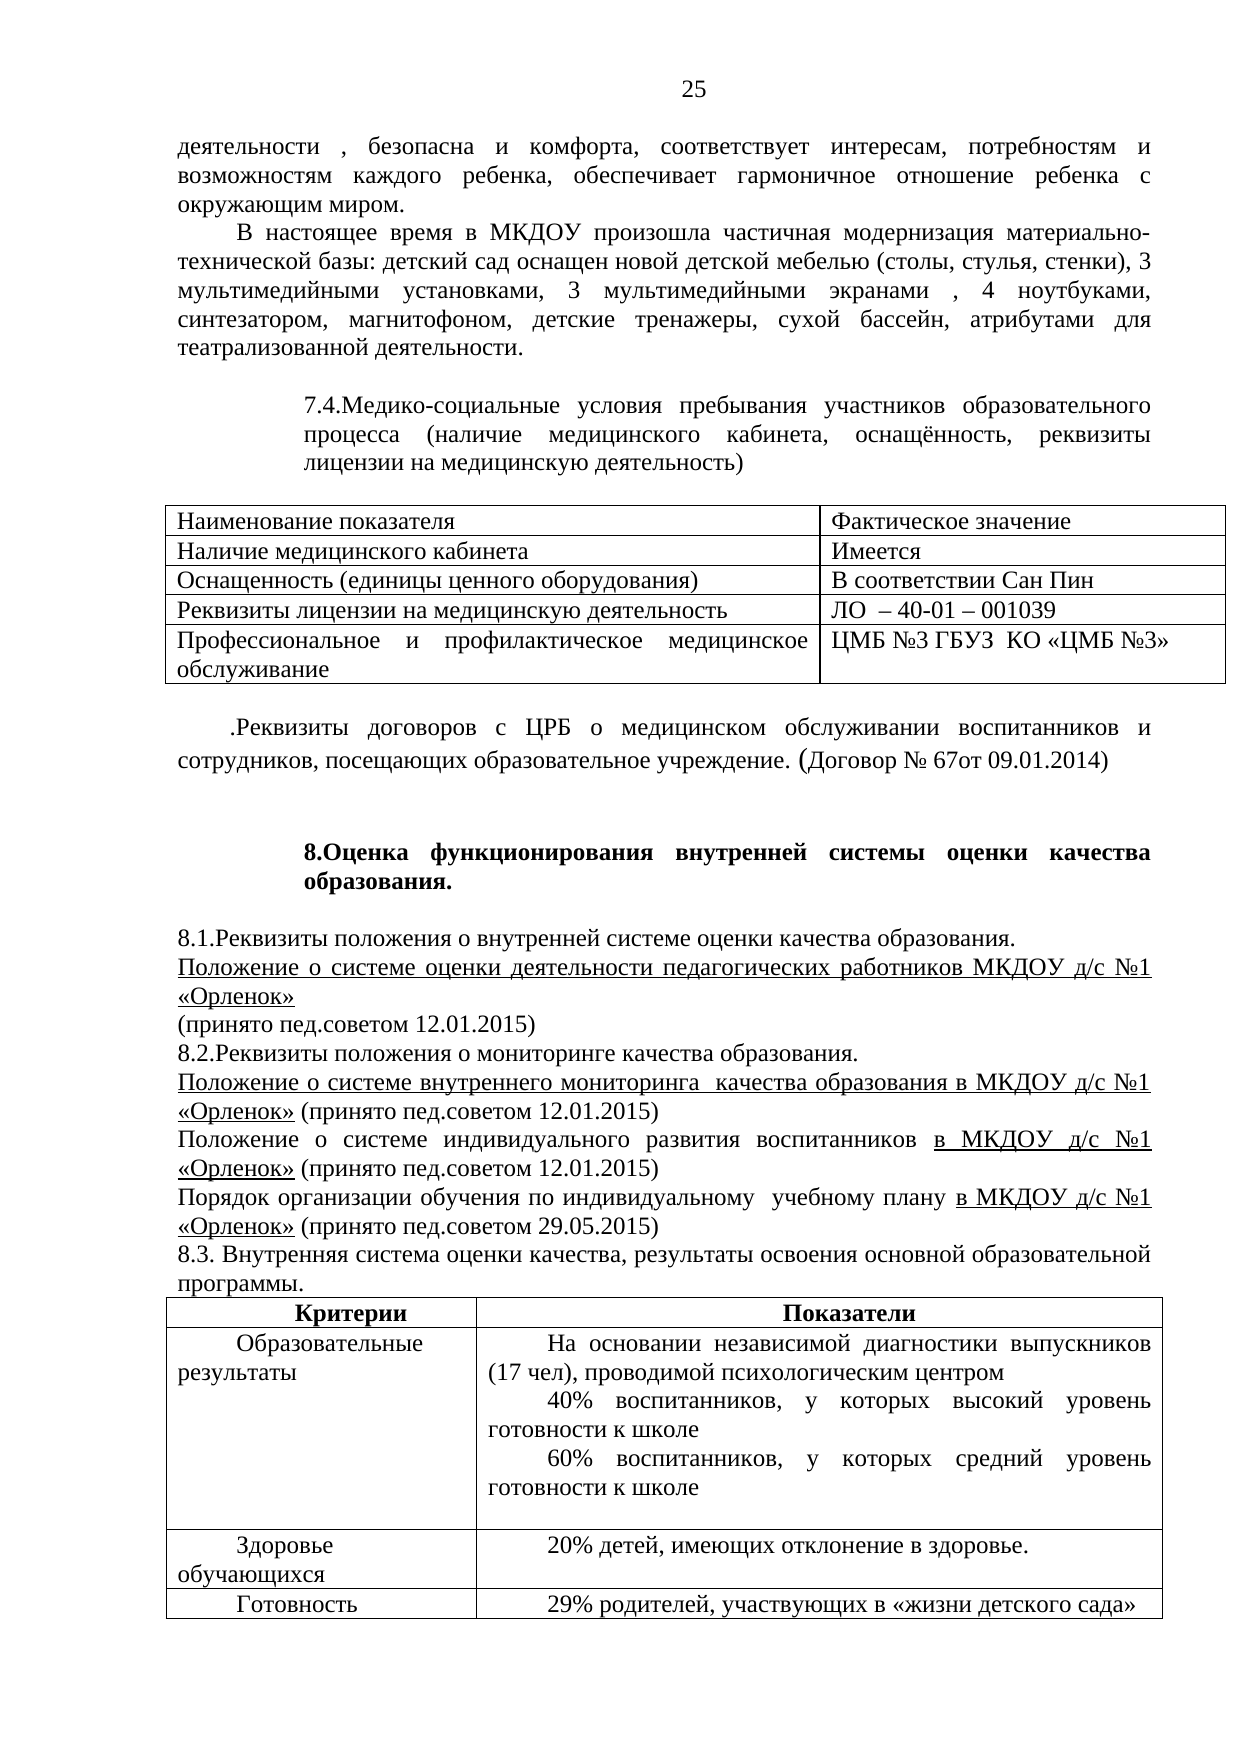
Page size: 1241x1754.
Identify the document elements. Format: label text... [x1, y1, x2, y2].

text .Реквизиты договоров с ЦРБ о медицинском обслуживании воспитанников и сотрудников, посещающих образовательное учреждение. (Договор № 67от 09.01.2014) [177, 712, 1152, 775]
table_cell Имеется [821, 536, 1225, 564]
table_header Фактическое значение [821, 506, 1225, 535]
table_cell В соответствии Сан Пин [821, 566, 1225, 594]
text Положение о системе индивидуального развития воспитанников в МКДОУ д/с №1 «Орленок» (принято пед.советом 12.01.2015) [177, 1124, 1152, 1182]
table_cell ЛО – 40-01 – 001039 [821, 595, 1225, 624]
text Положение о системе оценки деятельности педагогических работников МКДОУ д/с №1 «Орленок» [177, 952, 1152, 977]
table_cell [167, 1589, 476, 1617]
text 8.Оценка функционирования внутренней системы оценки качества образования. [304, 837, 1152, 894]
table_cell Здоровье обучающихся [167, 1530, 476, 1588]
table_cell На основании независимой диагностики выпускников (17 чел), проводимой психологическим центром 40% воспитанников, у которых высокий уровень готовности к школе 60% воспитанников, у которых средний уровень готовности к школе [477, 1328, 1162, 1529]
text Порядок организации обучения по индивидуальному учебному плану в МКДОУ д/с №1 «Орленок» (принято пед.советом 29.05.2015) [177, 1182, 1152, 1239]
table_header Наименование показателя [166, 506, 819, 535]
table_cell Наличие медицинского кабинета [166, 536, 819, 564]
table_header Критерии [167, 1298, 476, 1327]
table_cell Оснащенность (единицы ценного оборудования) [166, 566, 819, 594]
table_cell Профессиональное и профилактическое медицинское обслуживание [166, 625, 819, 683]
text 8.2.Реквизиты положения о мониторинге качества образования. [177, 1038, 1152, 1067]
table_header Показатели [477, 1298, 1162, 1327]
text 7.4.Медико-социальные условия пребывания участников образовательного процесса (наличие медицинского кабинета, оснащённость, реквизиты лицензии на медицинскую деятельность) [304, 390, 1152, 476]
table_cell Реквизиты лицензии на медицинскую деятельность [166, 595, 819, 624]
text 8.3. Внутренняя система оценки качества, результаты освоения основной образовательной программы. [177, 1239, 1152, 1297]
text (принято пед.советом 12.01.2015) [177, 1009, 1152, 1038]
text 8.1.Реквизиты положения о внутренней системе оценки качества образования. [177, 923, 1152, 952]
table_cell 20% детей, имеющих отклонение в здоровье. [477, 1530, 1162, 1588]
table_cell Образовательные результаты [167, 1328, 476, 1529]
text В настоящее время в МКДОУ произошла частичная модернизация материально-технической базы: детский сад оснащен новой детской мебелью (столы, стулья, стенки), 3 мультимедийными установками, 3 мультимедийными экранами , 4 ноутбуками, синтезатором, магнитофоном, детские тренажеры, сухой бассейн, атрибутами для театрализованной деятельности. [177, 217, 1152, 361]
text Положение о системе внутреннего мониторинга качества образования в МКДОУ д/с №1 «Орленок» (принято пед.советом 12.01.2015) [177, 1067, 1152, 1124]
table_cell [477, 1589, 1162, 1617]
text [177, 131, 1152, 217]
text Положение о системе оценки деятельности педагогических работников МКДОУ д/с №1 «Орленок» [177, 978, 1152, 1009]
table_cell ЦМБ №3 ГБУЗ КО «ЦМБ №3» [821, 625, 1225, 683]
